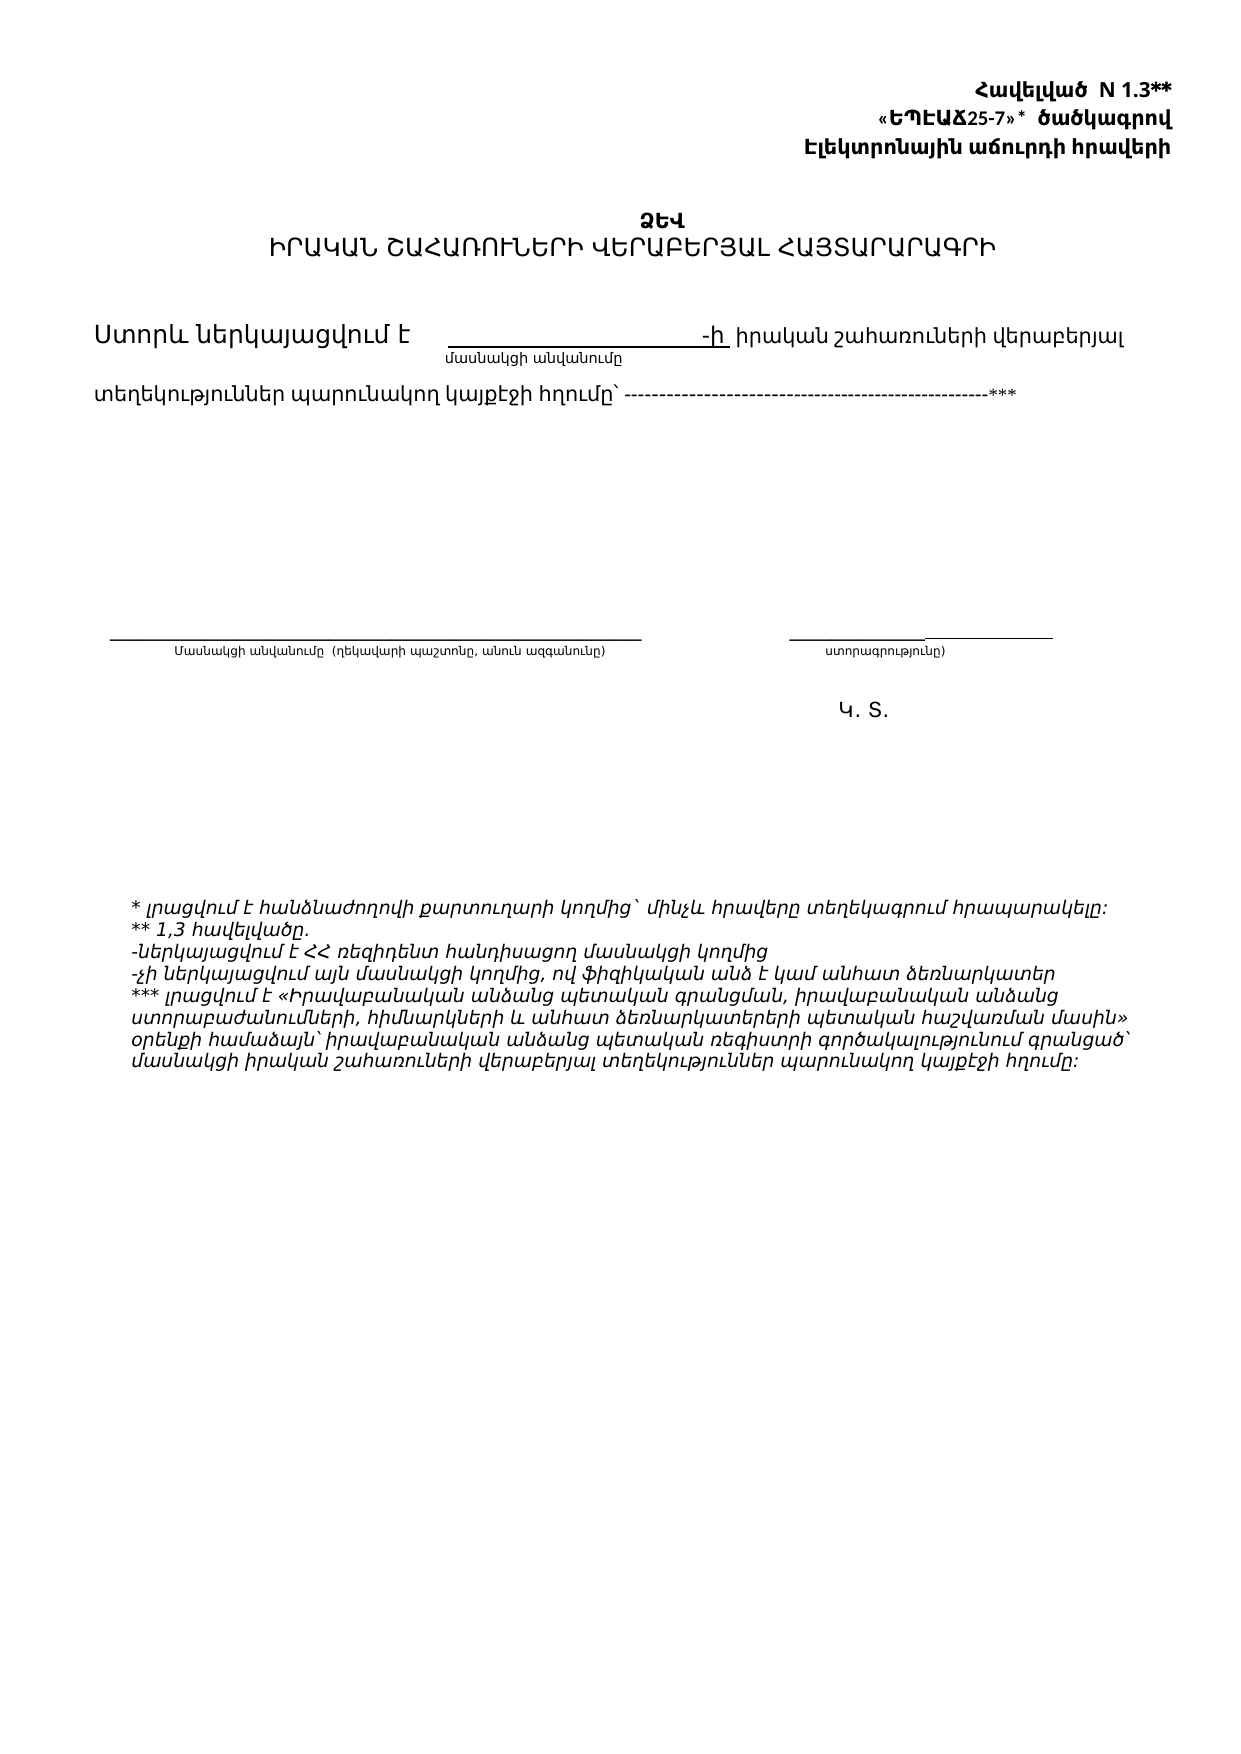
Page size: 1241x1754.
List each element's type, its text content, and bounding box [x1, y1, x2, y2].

text Կ. Տ. [94, 698, 1171, 722]
text ___________________________________________________ _____________ Մասնակցի անվանումը (ղեկավարի պաշտոնը, անուն ազգանունը) ստորագրությունը) [94, 617, 1171, 669]
text «ԵՊԷԱՃ25-7»* ծածկագրով [94, 103, 1171, 132]
text մասնակցի անվանումը [94, 350, 1171, 379]
text ՁԵՎ [94, 209, 1171, 233]
text *** լրացվում է «Իրավաբանական անձանց պետական գրանցման, իրավաբանական անձանց ստորաբաժանումների, հիմնարկների և անհատ ձեռնարկատերերի պետական հաշվառման մասին» օրենքի համաձայն՝ իրավաբանական անձանց պետական ռեգիստրի գործակալությունում գրանցած՝ մասնակցի իրական շահառուների վերաբերյալ տեղեկություններ պարունակող կայքէջի հղումը: [131, 985, 1171, 1072]
text տեղեկություններ պարունակող կայքէջի հղումը՝ ----------------------------------------------------*** [94, 379, 1171, 408]
text ** 1,3 հավելվածը․ [131, 919, 1171, 941]
text Ստորև ներկայացվում է -ի իրական շահառուների վերաբերյալ [94, 321, 1171, 350]
text -չի ներկայացվում այն մասնակցի կողմից, ով ֆիզիկական անձ է կամ անհատ ձեռնարկատեր [131, 963, 1171, 985]
text ԻՐԱԿԱՆ ՇԱՀԱՌՈՒՆԵՐԻ ՎԵՐԱԲԵՐՅԱԼ ՀԱՅՏԱՐԱՐԱԳՐԻ [94, 233, 1171, 262]
text * լրացվում է հանձնաժողովի քարտուղարի կողմից` մինչև հրավերը տեղեկագրում հրապարակելը: [131, 897, 1171, 919]
text Հավելված N 1.3** [94, 75, 1171, 103]
text Էլեկտրոնային աճուրդի հրավերի [94, 132, 1171, 160]
text -ներկայացվում է ՀՀ ռեզիդենտ հանդիսացող մասնակցի կողմից [131, 941, 1171, 963]
